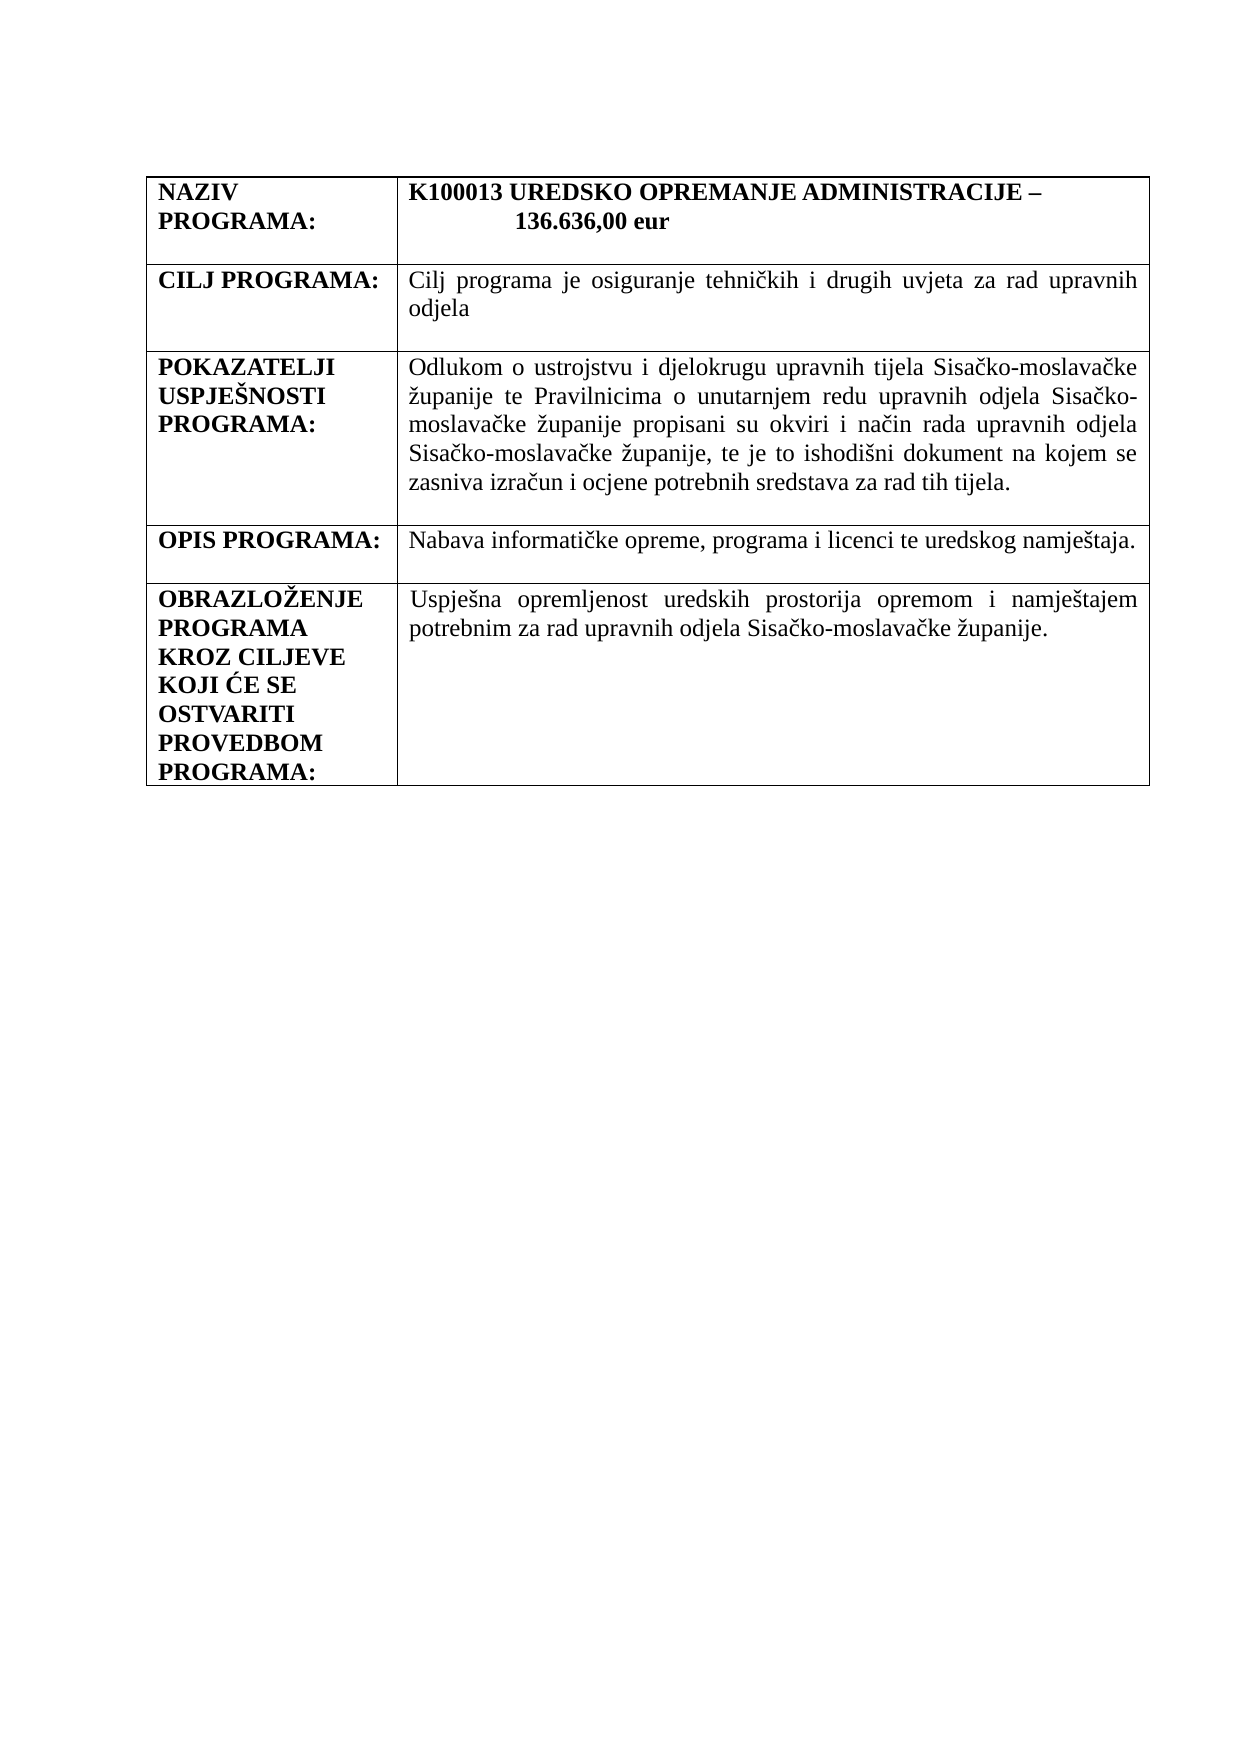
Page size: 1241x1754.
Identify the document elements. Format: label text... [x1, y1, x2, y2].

table_cell CILJ PROGRAMA: [147, 265, 397, 351]
table_cell POKAZATELJI USPJEŠNOSTI PROGRAMA: [147, 352, 397, 524]
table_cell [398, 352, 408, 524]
table_cell Uspješna opremljenost uredskih prostorija opremom i namještajem potrebnim za rad upravnih odjela Sisačko-moslavačke županije. [398, 584, 1149, 785]
table_cell OBRAZLOŽENJE PROGRAMA KROZ CILJEVE KOJI ĆE SE OSTVARITI PROVEDBOM PROGRAMA: [147, 584, 397, 785]
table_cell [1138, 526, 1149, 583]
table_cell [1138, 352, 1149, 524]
table_header NAZIV PROGRAMA: [147, 178, 397, 264]
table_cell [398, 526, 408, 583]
table_cell OPIS PROGRAMA: [147, 526, 397, 583]
table_cell Cilj programa je osiguranje tehničkih i drugih uvjeta za rad upravnih odjela [398, 265, 1149, 351]
table_header K100013 UREDSKO OPREMANJE ADMINISTRACIJE – 136.636,00 eur [398, 178, 1149, 264]
